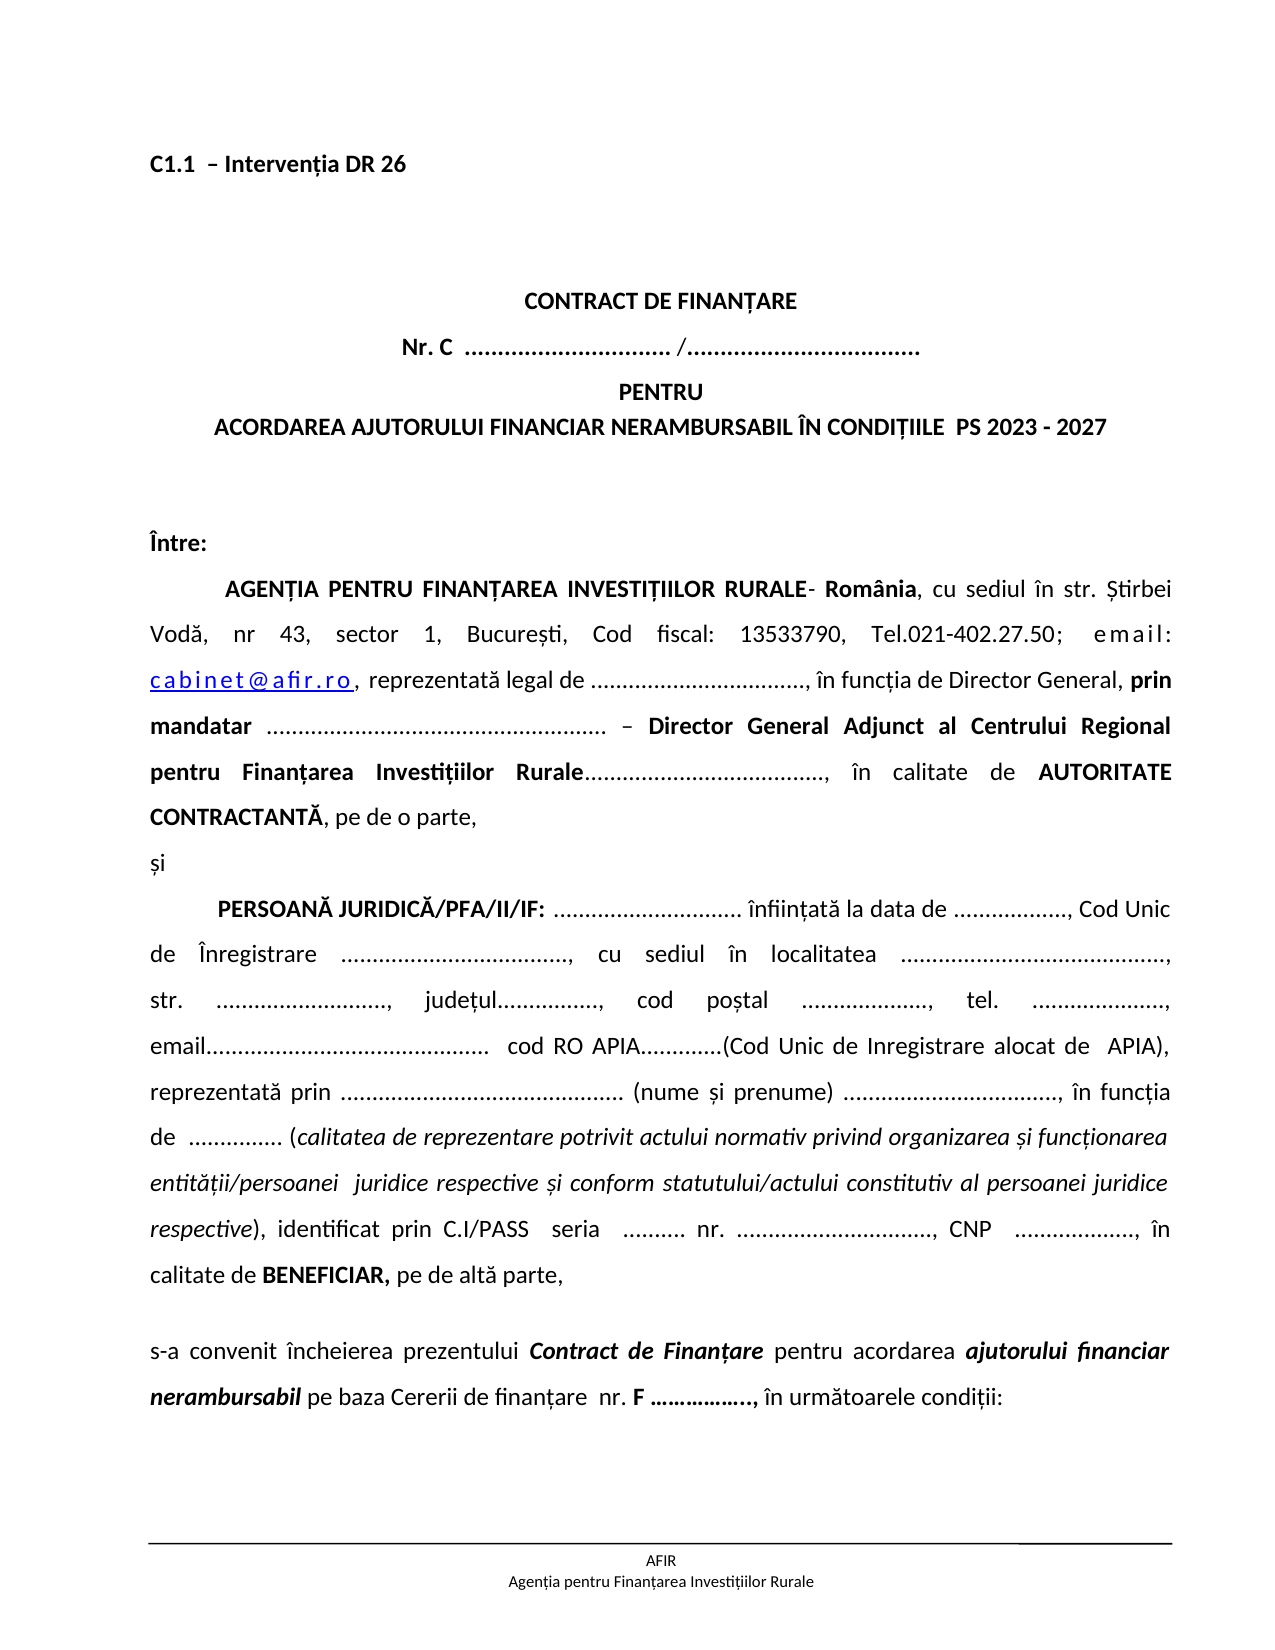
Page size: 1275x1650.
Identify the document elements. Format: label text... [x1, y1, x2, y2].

text AGENŢIA PENTRU FINANŢAREA INVESTIŢIILOR RURALE- România, cu sediul în str. Ştirbei Vodă, nr 43, sector 1, Bucureşti, Cod fiscal: 13533790, Tel.021-402.27.50; email: cabinet@afir.ro, reprezentată legal de .................................., în funcţia de Director General, prin mandatar ...................................................... – Director General Adjunct al Centrului Regional pentru Finanțarea Investițiilor Rurale......................................, în calitate de AUTORITATE CONTRACTANTĂ, pe de o parte, [150, 573, 1172, 832]
text s-a convenit încheierea prezentului Contract de Finanţare pentru acordarea ajutorului financiar nerambursabil pe baza Cererii de finanţare nr. F …………….., în următoarele condiţii: [150, 1335, 1172, 1411]
text CONTRACT DE FINANŢARE [150, 285, 1172, 315]
text ACORDAREA AJUTORULUI FINANCIAR NERAMBURSABIL ÎN CONDIŢIILE PS 2023 - 2027 [150, 411, 1172, 442]
text Nr. C ............................... /................................... [150, 331, 1172, 361]
text şi [150, 847, 1172, 878]
text C1.1 – Intervenția DR 26 [150, 148, 1172, 178]
text Între: [150, 527, 1172, 558]
text PERSOANĂ JURIDICĂ/PFA/II/IF: .............................. înfiinţată la data de .................., Cod Unic de Înregistrare ...................................., cu sediul în localitatea .........................................., str. ..........................., judeţul................, cod poştal ...................., tel. ....................., email............................................. cod RO APIA.............(Cod Unic de Inregistrare alocat de APIA), reprezentată prin ............................................. (nume și prenume) .................................., în funcţia de ............... (calitatea de reprezentare potrivit actului normativ privind organizarea şi funcţionarea entităţii/persoanei juridice respective şi conform statutului/actului constitutiv al persoanei juridice respective), identificat prin C.I/PASS seria .......... nr. ..............................., CNP ..................., în calitate de BENEFICIAR, pe de altă parte, [150, 893, 1172, 1289]
text PENTRU [150, 376, 1172, 407]
